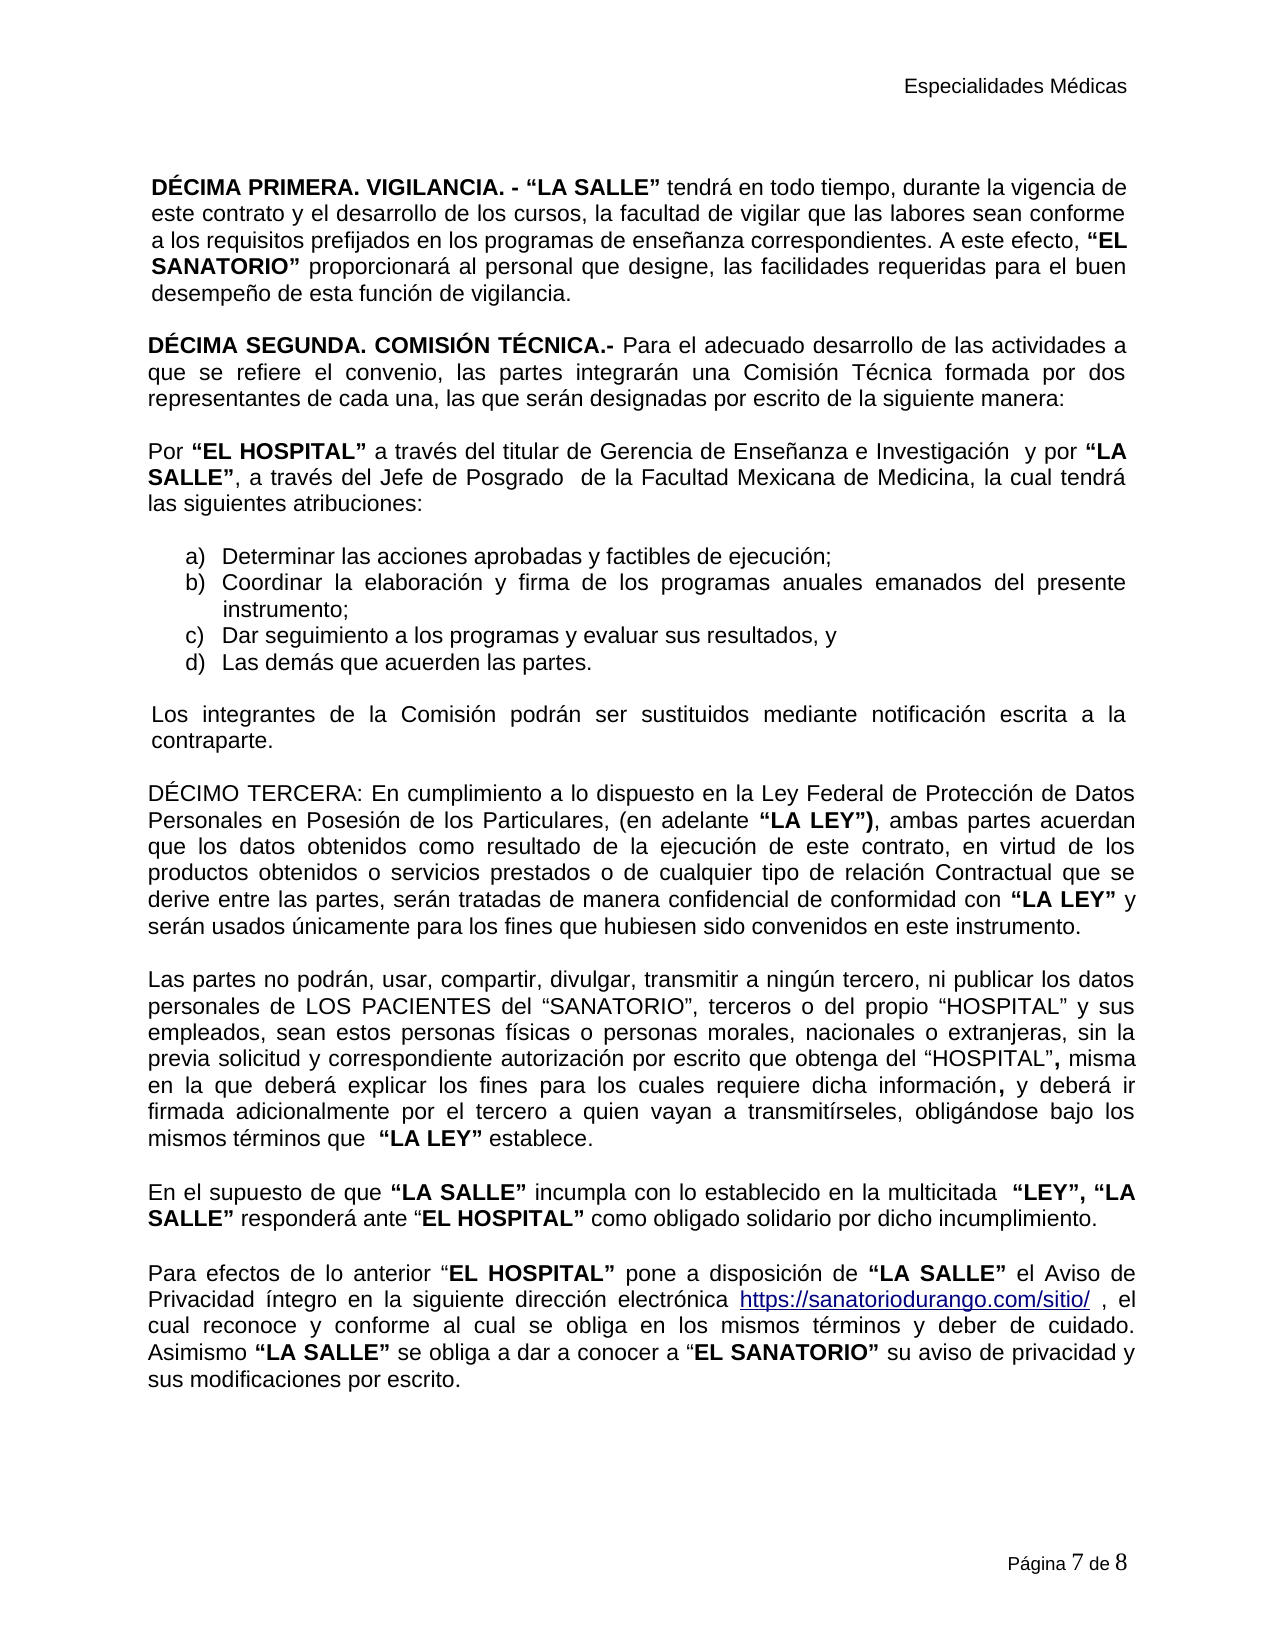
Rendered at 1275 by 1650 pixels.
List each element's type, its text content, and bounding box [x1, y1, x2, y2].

list Determinar las acciones aprobadas y factibles de ejecución; [185, 543, 1127, 569]
text Los integrantes de la Comisión podrán ser sustituidos mediante notificación escrita a la contraparte. [151, 701, 1127, 754]
text En el supuesto de que “LA SALLE” incumpla con lo establecido en la multicitada “LEY”, “LA SALLE” responderá ante “EL HOSPITAL” como obligado solidario por dicho incumplimiento. [148, 1179, 1136, 1232]
text DÉCIMA PRIMERA. VIGILANCIA. - “LA SALLE” tendrá en todo tiempo, durante la vigencia de este contrato y el desarrollo de los cursos, la facultad de vigilar que las labores sean conforme a los requisitos prefijados en los programas de enseñanza correspondientes. A este efecto, “EL SANATORIO” proporcionará al personal que designe, las facilidades requeridas para el buen desempeño de esta función de vigilancia. [151, 174, 1127, 306]
text Para efectos de lo anterior “EL HOSPITAL” pone a disposición de “LA SALLE” el Aviso de Privacidad íntegro en la siguiente dirección electrónica https://sanatoriodurango.com/sitio/ , el cual reconoce y conforme al cual se obliga en los mismos términos y deber de cuidado. Asimismo “LA SALLE” se obliga a dar a conocer a “EL SANATORIO” su aviso de privacidad y sus modificaciones por escrito. [148, 1259, 1136, 1393]
list Las demás que acuerden las partes. [185, 648, 1127, 675]
list Dar seguimiento a los programas y evaluar sus resultados, y [185, 622, 1127, 648]
text Por “EL HOSPITAL” a través del titular de Gerencia de Enseñanza e Investigación y por “LA SALLE”, a través del Jefe de Posgrado de la Facultad Mexicana de Medicina, la cual tendrá las siguientes atribuciones: [148, 438, 1127, 517]
text DÉCIMO TERCERA: En cumplimiento a lo dispuesto en la Ley Federal de Protección de Datos Personales en Posesión de los Particulares, (en adelante “LA LEY”), ambas partes acuerdan que los datos obtenidos como resultado de la ejecución de este contrato, en virtud de los productos obtenidos o servicios prestados o de cualquier tipo de relación Contractual que se derive entre las partes, serán tratadas de manera confidencial de conformidad con “LA LEY” y serán usados únicamente para los fines que hubiesen sido convenidos en este instrumento. [148, 780, 1136, 940]
list Coordinar la elaboración y firma de los programas anuales emanados del presente instrumento; [185, 569, 1127, 622]
text DÉCIMA SEGUNDA. COMISIÓN TÉCNICA.- Para el adecuado desarrollo de las actividades a que se refiere el convenio, las partes integrarán una Comisión Técnica formada por dos representantes de cada una, las que serán designadas por escrito de la siguiente manera: [148, 332, 1127, 411]
text Las partes no podrán, usar, compartir, divulgar, transmitir a ningún tercero, ni publicar los datos personales de LOS PACIENTES del “SANATORIO”, terceros o del propio “HOSPITAL” y sus empleados, sean estos personas físicas o personas morales, nacionales o extranjeras, sin la previa solicitud y correspondiente autorización por escrito que obtenga del “HOSPITAL”, misma en la que deberá explicar los fines para los cuales requiere dicha información, y deberá ir firmada adicionalmente por el tercero a quien vayan a transmitírseles, obligándose bajo los mismos términos que “LA LEY” establece. [148, 966, 1136, 1151]
